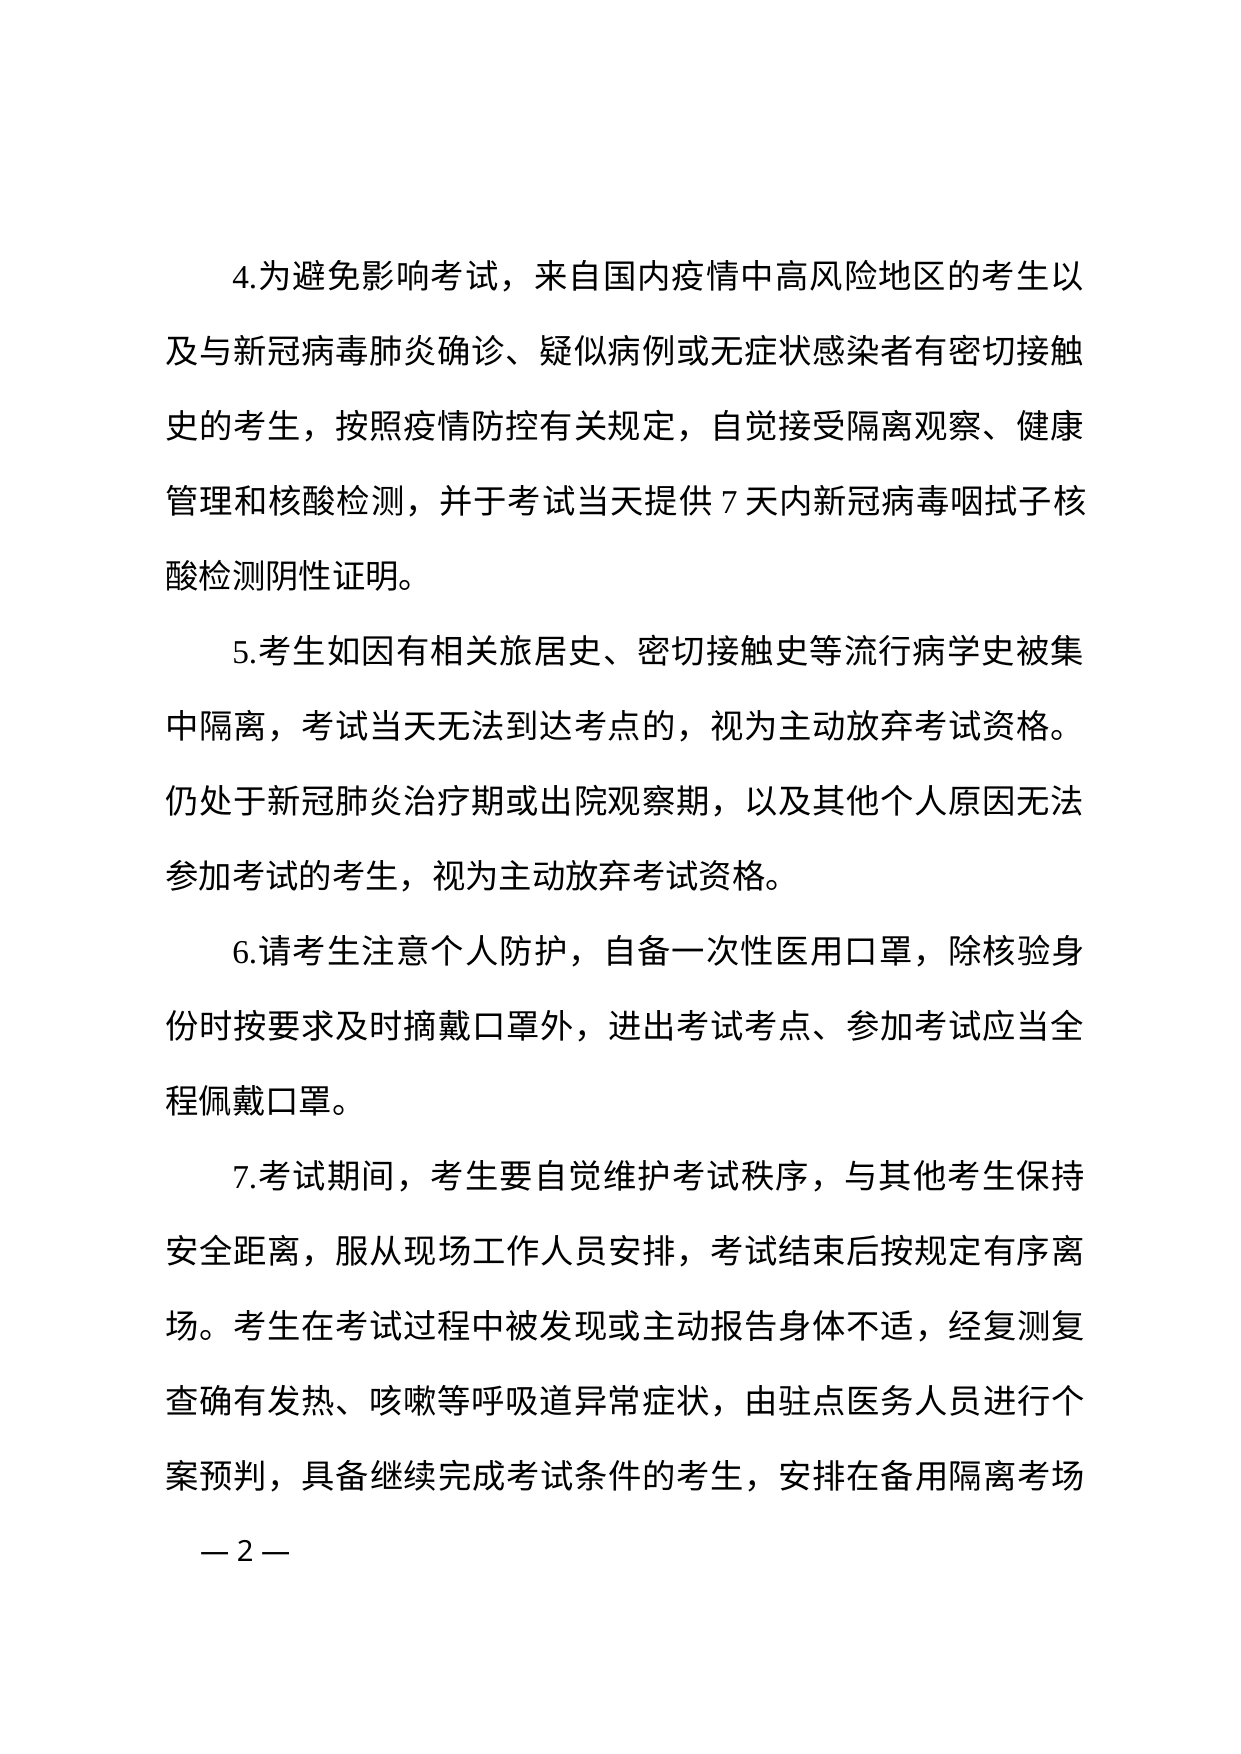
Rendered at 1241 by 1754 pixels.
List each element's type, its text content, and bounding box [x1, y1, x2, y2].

text 6.请考生注意个人防护，自备一次性医用口罩，除核验身份时按要求及时摘戴口罩外，进出考试考点、参加考试应当全程佩戴口罩。 [165, 912, 1087, 1137]
text 4.为避免影响考试，来自国内疫情中高风险地区的考生以及与新冠病毒肺炎确诊、疑似病例或无症状感染者有密切接触史的考生，按照疫情防控有关规定，自觉接受隔离观察、健康管理和核酸检测，并于考试当天提供7天内新冠病毒咽拭子核酸检测阴性证明。 [165, 237, 1087, 612]
text 5.考生如因有相关旅居史、密切接触史等流行病学史被集中隔离，考试当天无法到达考点的，视为主动放弃考试资格。仍处于新冠肺炎治疗期或出院观察期，以及其他个人原因无法参加考试的考生，视为主动放弃考试资格。 [165, 612, 1087, 912]
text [165, 1137, 1087, 1512]
